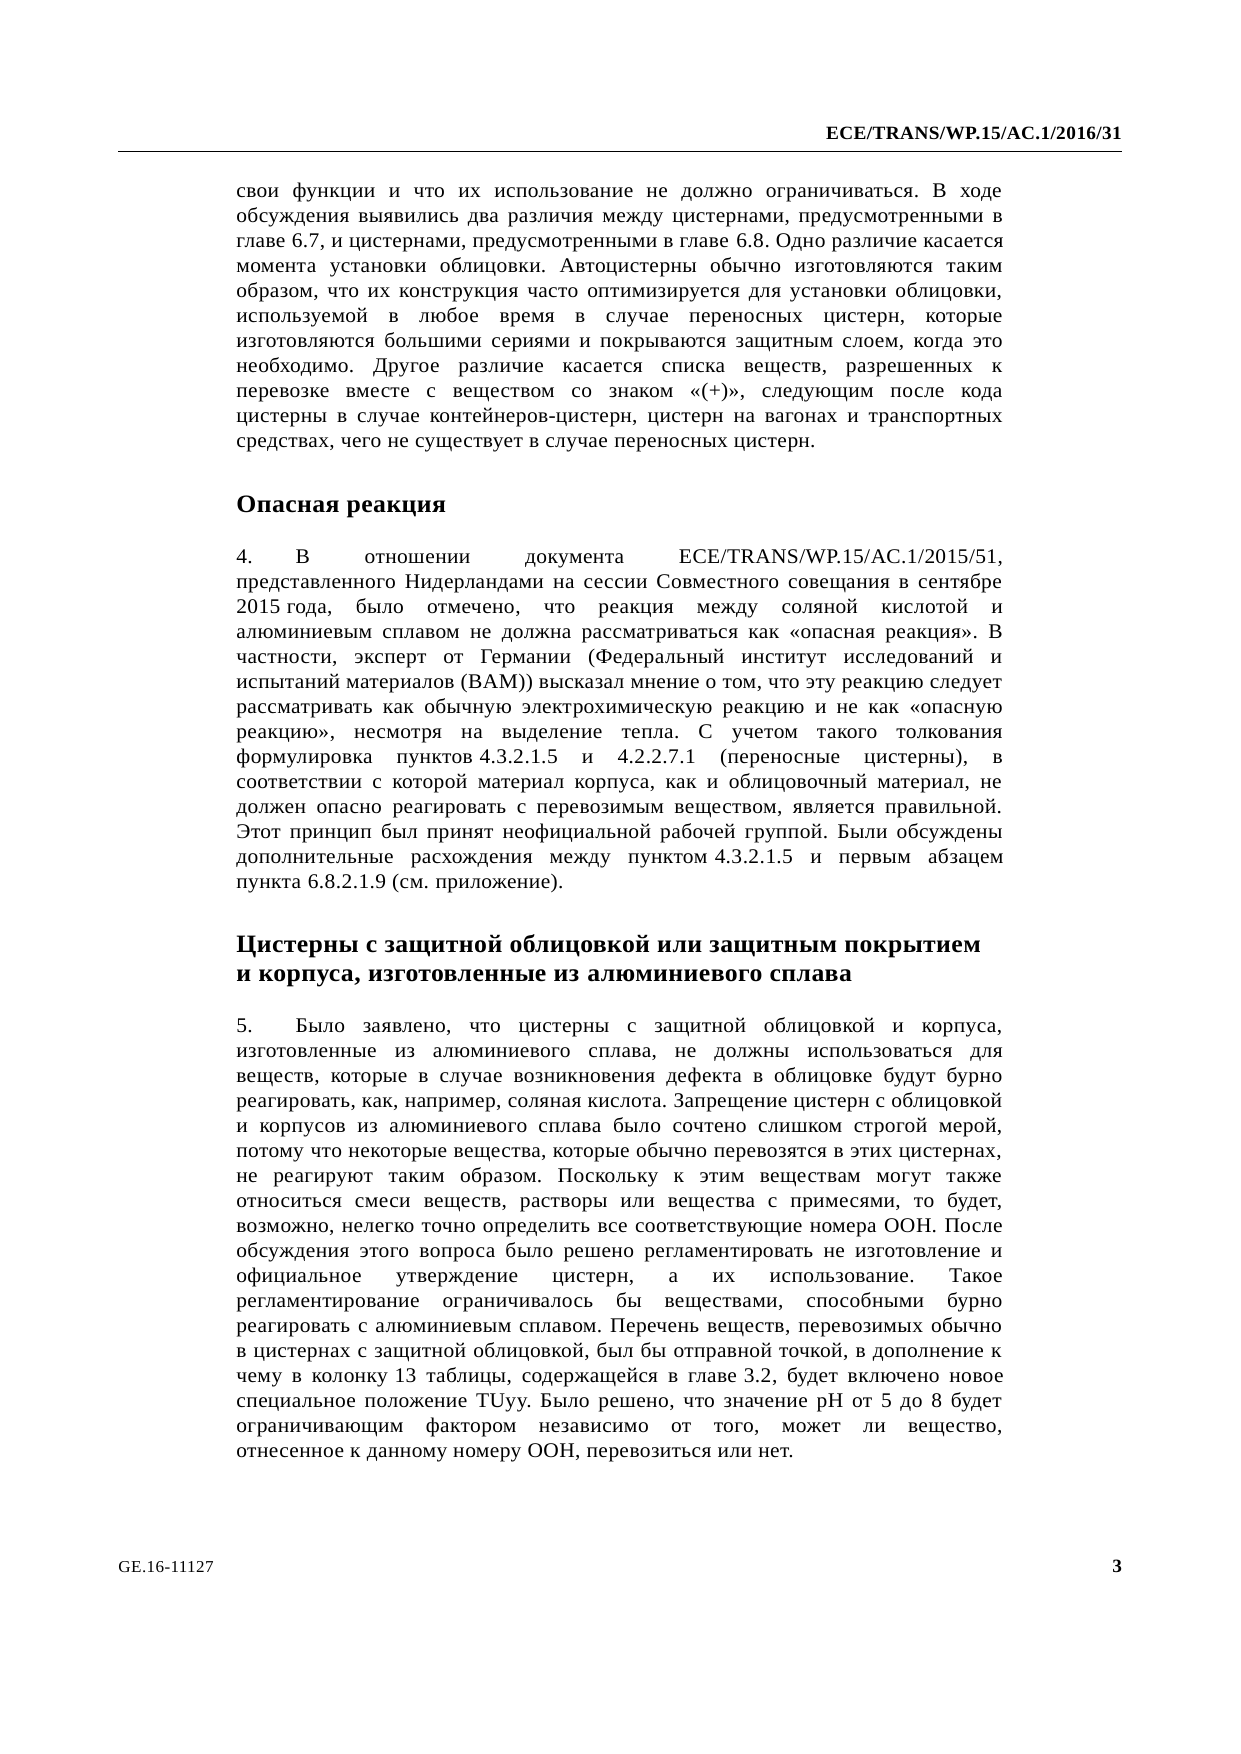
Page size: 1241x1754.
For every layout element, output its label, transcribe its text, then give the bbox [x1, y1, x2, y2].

text 5. Было заявлено, что цистерны с защитной облицовкой и корпуса, изготовленные из алюминиевого сплава, не должны использоваться для веществ, которые в случае возникновения дефекта в облицовке будут бурно реагировать, как, например, соляная кислота. Запрещение цистерн с облицовкой и корпусов из алюминиевого сплава было сочтено слишком строгой мерой, потому что некоторые вещества, которые обычно перевозятся в этих цистернах, не реагируют таким образом. Поскольку к этим веществам могут также относиться смеси веществ, растворы или вещества с примесями, то будет, возможно, нелегко точно определить все соответствующие номера ООН. После обсуждения этого вопроса было решено регламентировать не изготовление и официальное утверждение цистерн, а их использование. Такое регламентирование ограничивалось бы веществами, способными бурно реагировать с алюминиевым сплавом. Перечень веществ, перевозимых обычно в цистернах с защитной облицовкой, был бы отправной точкой, в дополнение к чему в колонку 13 таблицы, содержащейся в главе 3.2, будет включено новое специальное положение TUyy. Было решено, что значение рН от 5 до 8 будет ограничивающим фактором независимо от того, может ли вещество, отнесенное к данному номеру ООН, перевозиться или нет. [236, 1012, 1004, 1462]
text Опасная реакция [118, 490, 1004, 518]
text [236, 177, 1004, 452]
text 4. В отношении документа ECE/TRANS/WP.15/AC.1/2015/51, представленного Нидерландами на сессии Совместного совещания в сентябре 2015 года, было отмечено, что реакция между соляной кислотой и алюминиевым сплавом не должна рассматриваться как «опасная реакция». В частности, эксперт от Германии (Федеральный институт исследований и испытаний материалов (BAM)) высказал мнение о том, что эту реакцию следует рассматривать как обычную электрохимическую реакцию и не как «опасную реакцию», несмотря на выделение тепла. С учетом такого толкования формулировка пунктов 4.3.2.1.5 и 4.2.2.7.1 (переносные цистерны), в соответствии с которой материал корпуса, как и облицовочный материал, не должен опасно реагировать с перевозимым веществом, является правильной. Этот принцип был принят неофициальной рабочей группой. Были обсуждены дополнительные расхождения между пунктом 4.3.2.1.5 и первым абзацем пункта 6.8.2.1.9 (см. приложение). [236, 543, 1004, 893]
text Цистерны с защитной облицовкой или защитным покрытием и корпуса, изготовленные из алюминиевого сплава [118, 930, 1004, 987]
